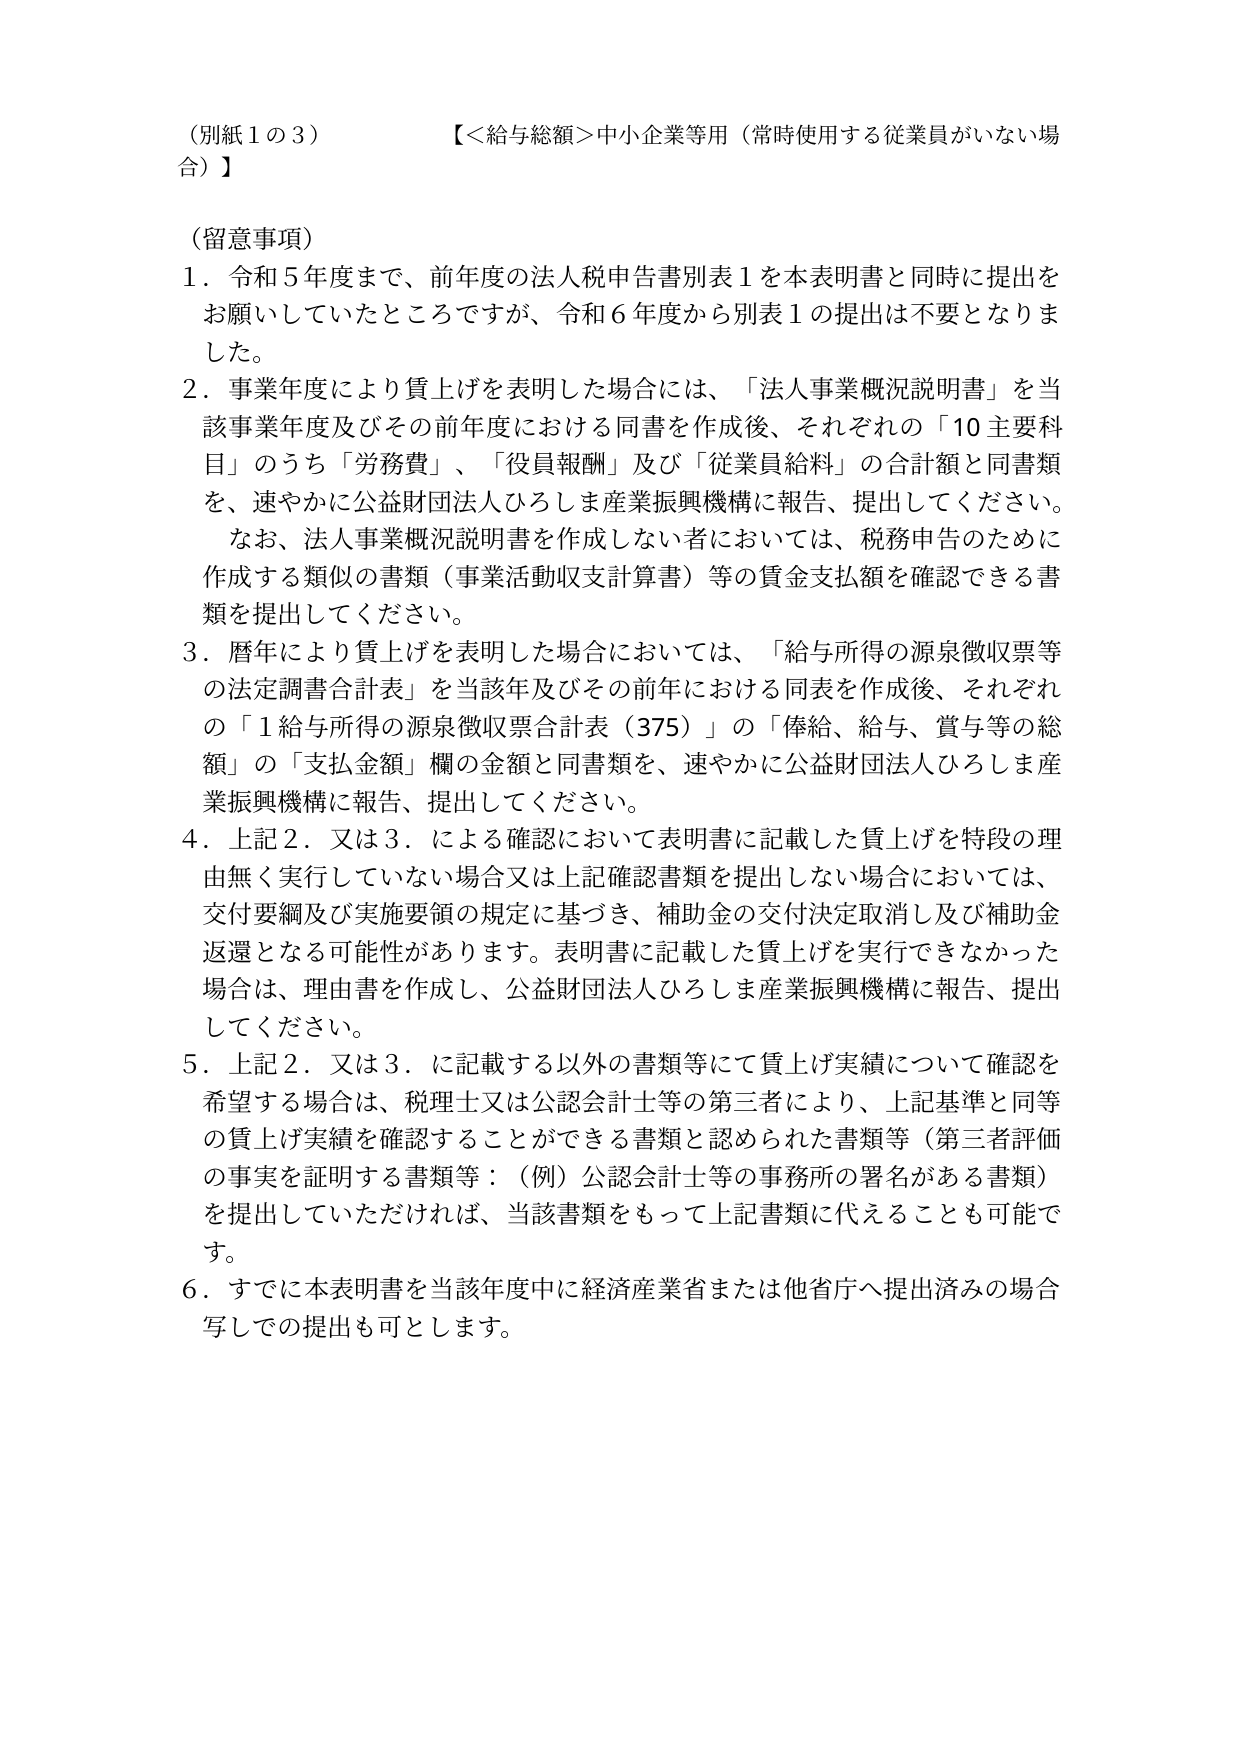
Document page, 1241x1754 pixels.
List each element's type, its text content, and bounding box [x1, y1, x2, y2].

text ３．暦年により賃上げを表明した場合においては、「給与所得の源泉徴収票等の法定調書合計表」を当該年及びその前年における同表を作成後、それぞれの「１給与所得の源泉徴収票合計表（375）」の「俸給、給与、賞与等の総額」の「支払金額」欄の金額と同書類を、速やかに公益財団法人ひろしま産業振興機構に報告、提出してください。 [177, 631, 1063, 819]
text ２．事業年度により賃上げを表明した場合には、「法人事業概況説明書」を当該事業年度及びその前年度における同書を作成後、それぞれの「10主要科目」のうち「労務費」、「役員報酬」及び「従業員給料」の合計額と同書類を、速やかに公益財団法人ひろしま産業振興機構に報告、提出してください。 [177, 369, 1063, 519]
text ５．上記２．又は３．に記載する以外の書類等にて賃上げ実績について確認を希望する場合は、税理士又は公認会計士等の第三者により、上記基準と同等の賃上げ実績を確認することができる書類と認められた書類等（第三者評価の事実を証明する書類等：（例）公認会計士等の事務所の署名がある書類）を提出していただければ、当該書類をもって上記書類に代えることも可能です。 [177, 1044, 1063, 1269]
text なお、法人事業概況説明書を作成しない者においては、税務申告のために作成する類似の書類（事業活動収支計算書）等の賃金支払額を確認できる書類を提出してください。 [177, 519, 1063, 631]
text ６．すでに本表明書を当該年度中に経済産業省または他省庁へ提出済みの場合、写しでの提出も可とします。 [177, 1269, 1063, 1344]
text １．令和５年度まで、前年度の法人税申告書別表１を本表明書と同時に提出をお願いしていたところですが、令和６年度から別表１の提出は不要となりました。 [177, 256, 1063, 369]
text ４．上記２．又は３．による確認において表明書に記載した賃上げを特段の理由無く実行していない場合又は上記確認書類を提出しない場合においては、交付要綱及び実施要領の規定に基づき、補助金の交付決定取消し及び補助金返還となる可能性があります。表明書に記載した賃上げを実行できなかった場合は、理由書を作成し、公益財団法人ひろしま産業振興機構に報告、提出してください。 [177, 819, 1063, 1044]
text （留意事項） [177, 219, 1063, 256]
